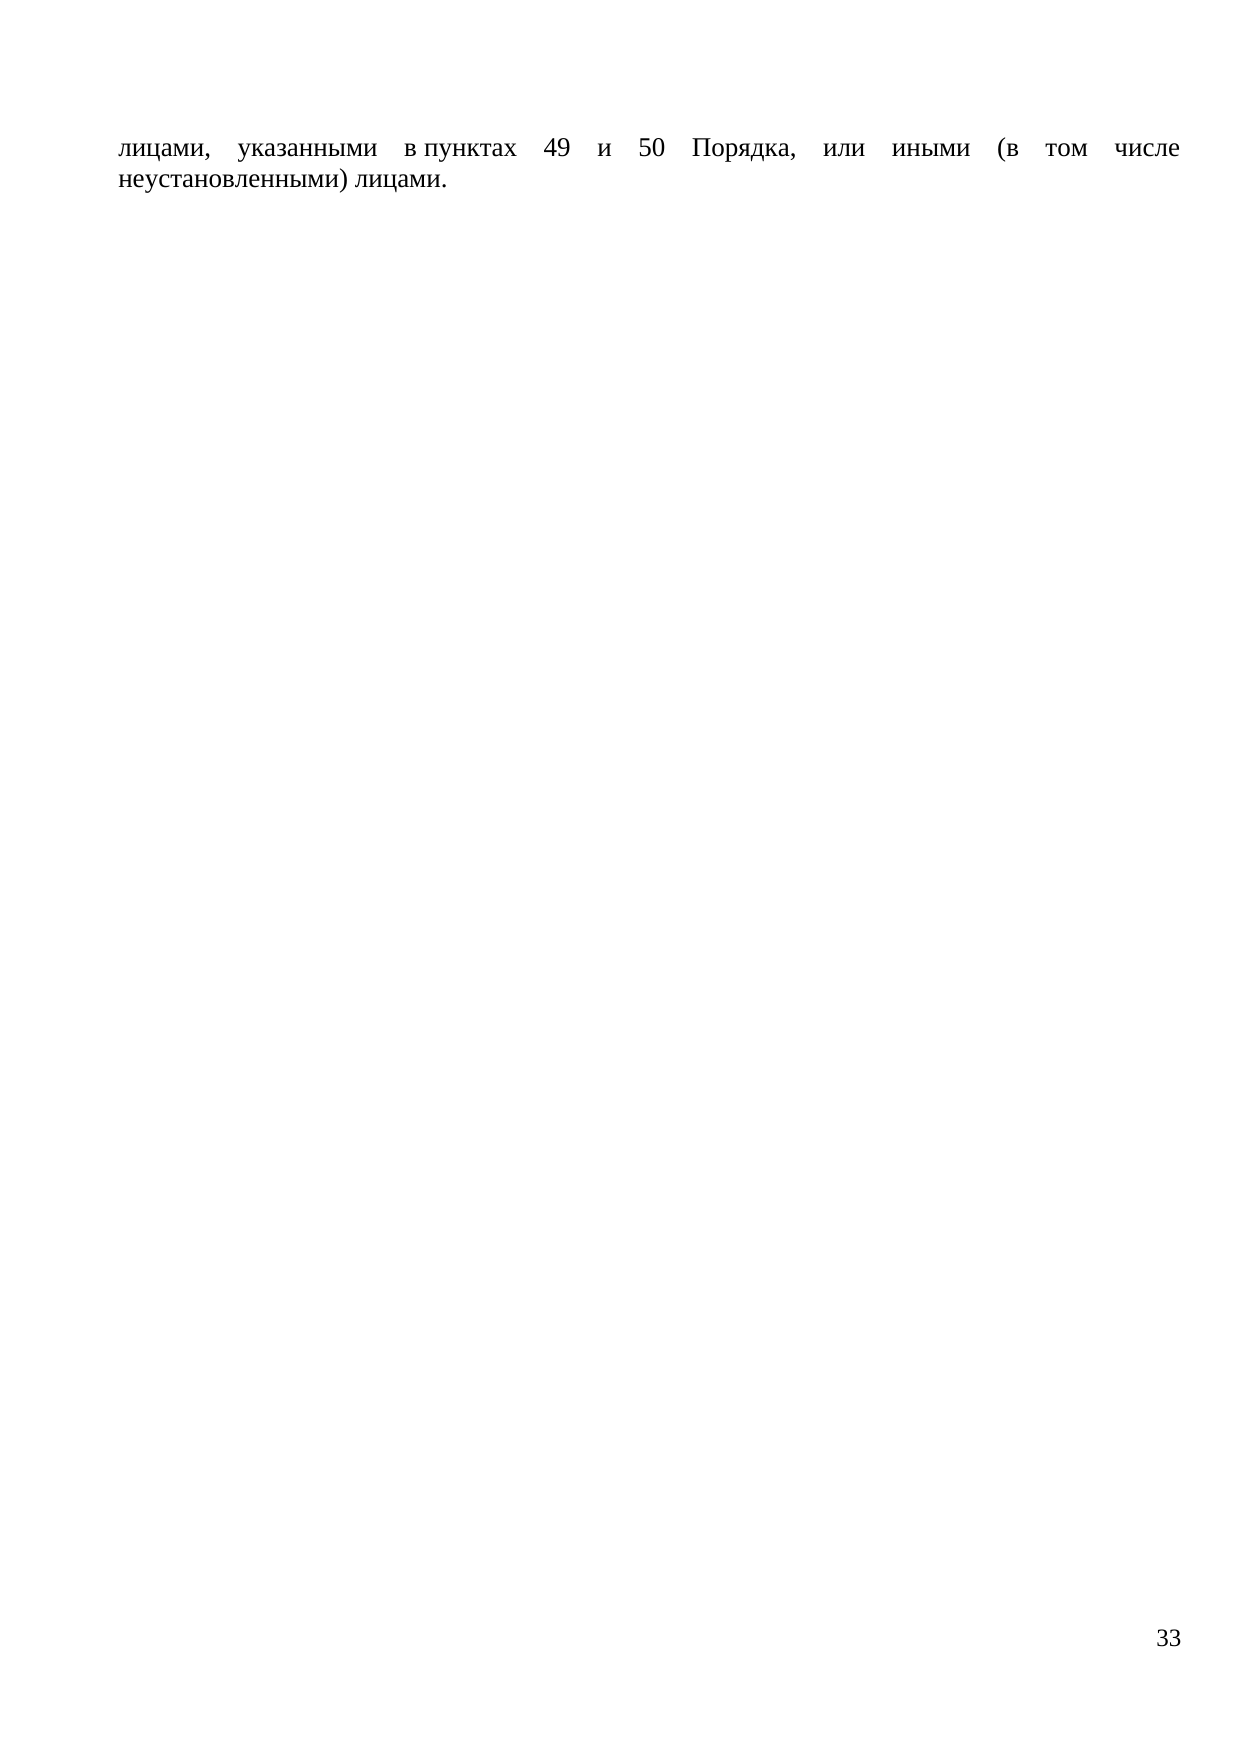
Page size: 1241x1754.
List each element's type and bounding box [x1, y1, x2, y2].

list [118, 131, 1181, 193]
